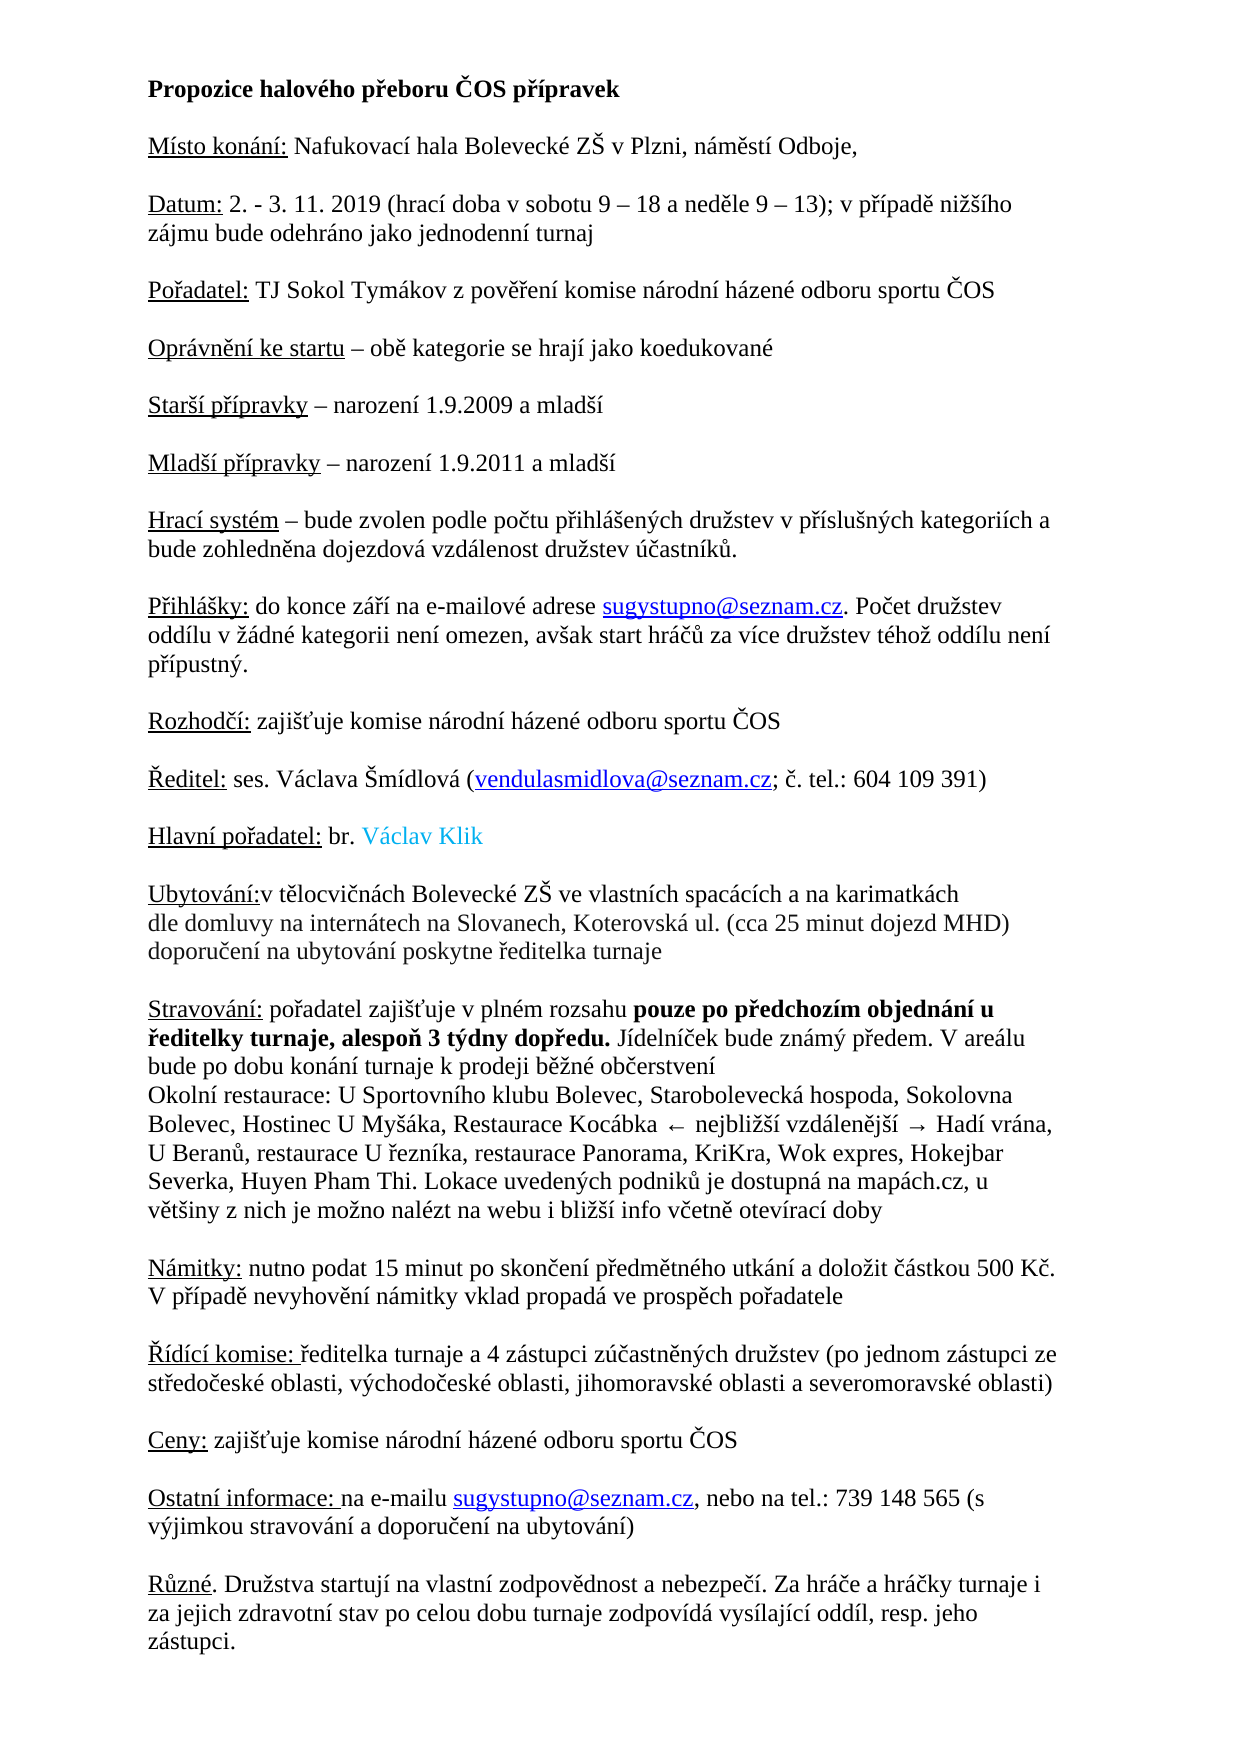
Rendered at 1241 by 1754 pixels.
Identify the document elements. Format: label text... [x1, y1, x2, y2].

text Oprávnění ke startu – obě kategorie se hrají jako koedukované [148, 333, 1063, 361]
text Okolní restaurace: U Sportovního klubu Bolevec, Starobolevecká hospoda, Sokolovna Bolevec, Hostinec U Myšáka, Restaurace Kocábka ← nejbližší vzdálenější → Hadí vrána, U Beranů, restaurace U řezníka, restaurace Panorama, KriKra, Wok expres, Hokejbar Severka, Huyen Pham Thi. Lokace uvedených podniků je dostupná na mapách.cz, u většiny z nich je možno nalézt na webu i bližší info včetně otevírací doby [148, 1080, 1063, 1224]
text Ubytování:v tělocvičnách Bolevecké ZŠ ve vlastních spacácích a na karimatkách [148, 879, 1063, 908]
text Ostatní informace: na e-mailu sugystupno@seznam.cz, nebo na tel.: 739 148 565 (s výjimkou stravování a doporučení na ubytování) [148, 1483, 1063, 1540]
text Rozhodčí: zajišťuje komise národní házené odboru sportu ČOS [148, 706, 1063, 735]
text Datum: 2. - 3. 11. 2019 (hrací doba v sobotu 9 – 18 a neděle 9 – 13); v případě nižšího zájmu bude odehráno jako jednodenní turnaj [148, 189, 1063, 246]
text Stravování: pořadatel zajišťuje v plném rozsahu pouze po předchozím objednání u ředitelky turnaje, alespoň 3 týdny dopředu. Jídelníček bude známý předem. V areálu bude po dobu konání turnaje k prodeji běžné občerstvení [148, 994, 1063, 1080]
text doporučení na ubytování poskytne ředitelka turnaje [148, 936, 1063, 965]
text Propozice halového přeboru ČOS přípravek [148, 74, 1063, 103]
text Hlavní pořadatel: br. Václav Klik [148, 821, 1063, 850]
text Starší přípravky – narození 1.9.2009 a mladší [148, 390, 1063, 419]
text Ceny: zajišťuje komise národní házené odboru sportu ČOS [148, 1425, 1063, 1454]
text Mladší přípravky – narození 1.9.2011 a mladší [148, 448, 1063, 476]
text Pořadatel: TJ Sokol Tymákov z pověření komise národní házené odboru sportu ČOS [148, 275, 1063, 304]
text dle domluvy na internátech na Slovanech, Koterovská ul. (cca 25 minut dojezd MHD) [148, 908, 1063, 936]
text Různé. Družstva startují na vlastní zodpovědnost a nebezpečí. Za hráče a hráčky turnaje i za jejich zdravotní stav po celou dobu turnaje zodpovídá vysílající oddíl, resp. jeho zástupci. [148, 1569, 1063, 1655]
text Ředitel: ses. Václava Šmídlová (vendulasmidlova@seznam.cz; č. tel.: 604 109 391) [148, 764, 1063, 793]
text Přihlášky: do konce září na e-mailové adrese sugystupno@seznam.cz. Počet družstev oddílu v žádné kategorii není omezen, avšak start hráčů za více družstev téhož oddílu není přípustný. [148, 591, 1063, 678]
text Hrací systém – bude zvolen podle počtu přihlášených družstev v příslušných kategoriích a bude zohledněna dojezdová vzdálenost družstev účastníků. [148, 505, 1063, 563]
text Námitky: nutno podat 15 minut po skončení předmětného utkání a doložit částkou 500 Kč. V případě nevyhovění námitky vklad propadá ve prospěch pořadatele [148, 1253, 1063, 1310]
text Řídící komise: ředitelka turnaje a 4 zástupci zúčastněných družstev (po jednom zástupci ze středočeské oblasti, východočeské oblasti, jihomoravské oblasti a severomoravské oblasti) [148, 1339, 1063, 1396]
text Místo konání: Nafukovací hala Bolevecké ZŠ v Plzni, náměstí Odboje, [148, 131, 1063, 160]
